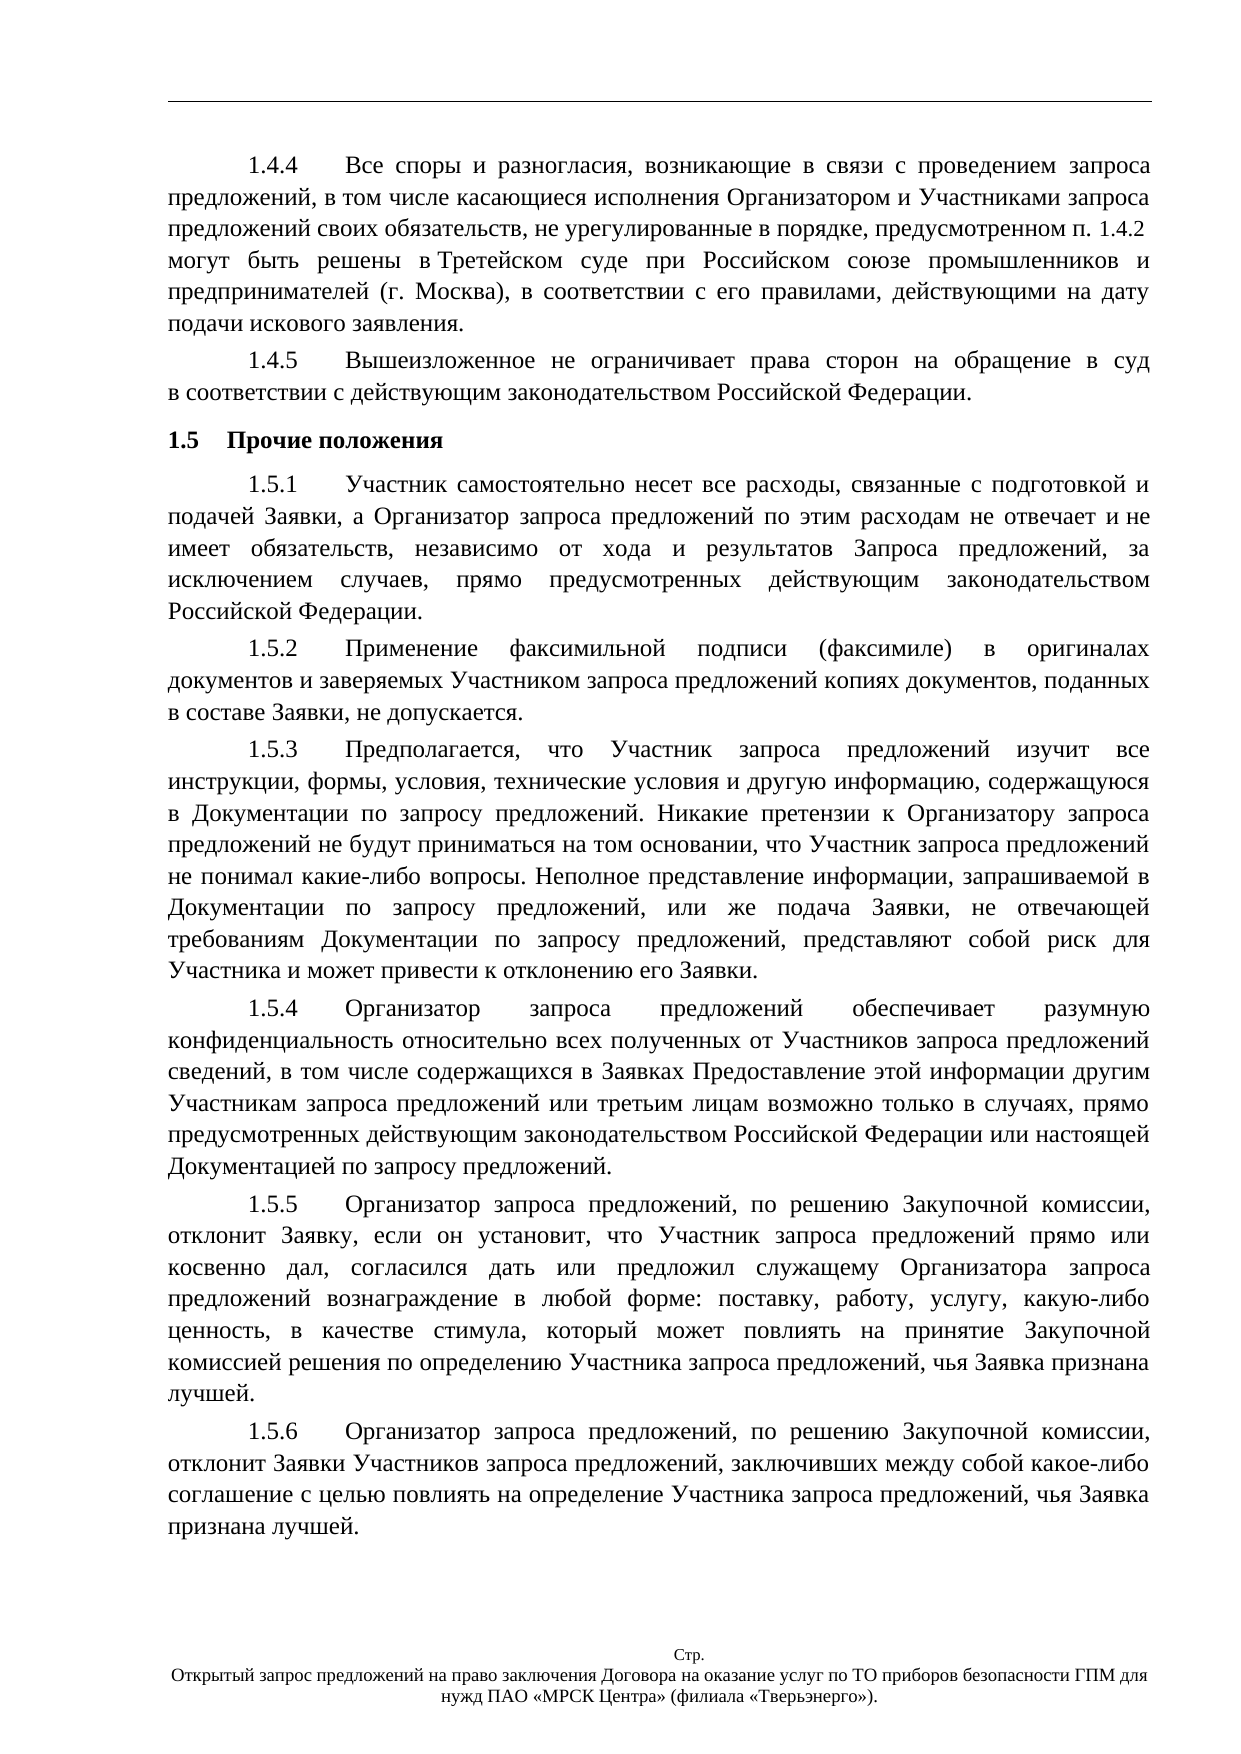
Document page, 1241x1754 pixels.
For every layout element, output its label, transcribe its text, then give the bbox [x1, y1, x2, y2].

list Предполагается, что Участник запроса предложений изучит все инструкции, формы, условия, технические условия и другую информацию, содержащуюся в Документации по запросу предложений. Никакие претензии к Организатору запроса предложений не будут приниматься на том основании, что Участник запроса предложений не понимал какие-либо вопросы. Неполное представление информации, запрашиваемой в Документации по запросу предложений, или же подача Заявки, не отвечающей требованиям Документации по запросу предложений, представляют собой риск для Участника и может привести к отклонению его Заявки. [168, 734, 1150, 984]
list Применение факсимильной подписи (факсимиле) в оригиналах документов и заверяемых Участником запроса предложений копиях документов, поданных в составе Заявки, не допускается. [168, 633, 1150, 725]
list Вышеизложенное не ограничивает права сторон на обращение в суд в соответствии с действующим законодательством Российской Федерации. [168, 346, 1150, 406]
subtitle Прочие положения [168, 425, 1152, 454]
list Участник самостоятельно несет все расходы, связанные с подготовкой и подачей Заявки, а Организатор запроса предложений по этим расходам не отвечает и не имеет обязательств, независимо от хода и результатов Запроса предложений, за исключением случаев, прямо предусмотренных действующим законодательством Российской Федерации. [168, 469, 1150, 624]
list Организатор запроса предложений, по решению Закупочной комиссии, отклонит Заявки Участников запроса предложений, заключивших между собой какое-либо соглашение с целью повлиять на определение Участника запроса предложений, чья Заявка признана лучшей. [168, 1416, 1150, 1539]
list Организатор запроса предложений, по решению Закупочной комиссии, отклонит Заявку, если он установит, что Участник запроса предложений прямо или косвенно дал, согласился дать или предложил служащему Организатора запроса предложений вознаграждение в любой форме: поставку, работу, услугу, какую-либо ценность, в качестве стимула, который может повлиять на принятие Закупочной комиссией решения по определению Участника запроса предложений, чья Заявка признана лучшей. [168, 1189, 1150, 1407]
list Организатор запроса предложений обеспечивает разумную конфиденциальность относительно всех полученных от Участников запроса предложений сведений, в том числе содержащихся в Заявках Предоставление этой информации другим Участникам запроса предложений или третьим лицам возможно только в случаях, прямо предусмотренных действующим законодательством Российской Федерации или настоящей Документацией по запросу предложений. [168, 993, 1150, 1180]
list Все споры и разногласия, возникающие в связи с проведением запроса предложений, в том числе касающиеся исполнения Организатором и Участниками запроса предложений своих обязательств, не урегулированные в порядке, предусмотренном п. 1.4.2 могут быть решены в Третейском суде при Российском союзе промышленников и предпринимателей (г. Москва), в соответствии с его правилами, действующими на дату подачи искового заявления. [168, 150, 1150, 337]
